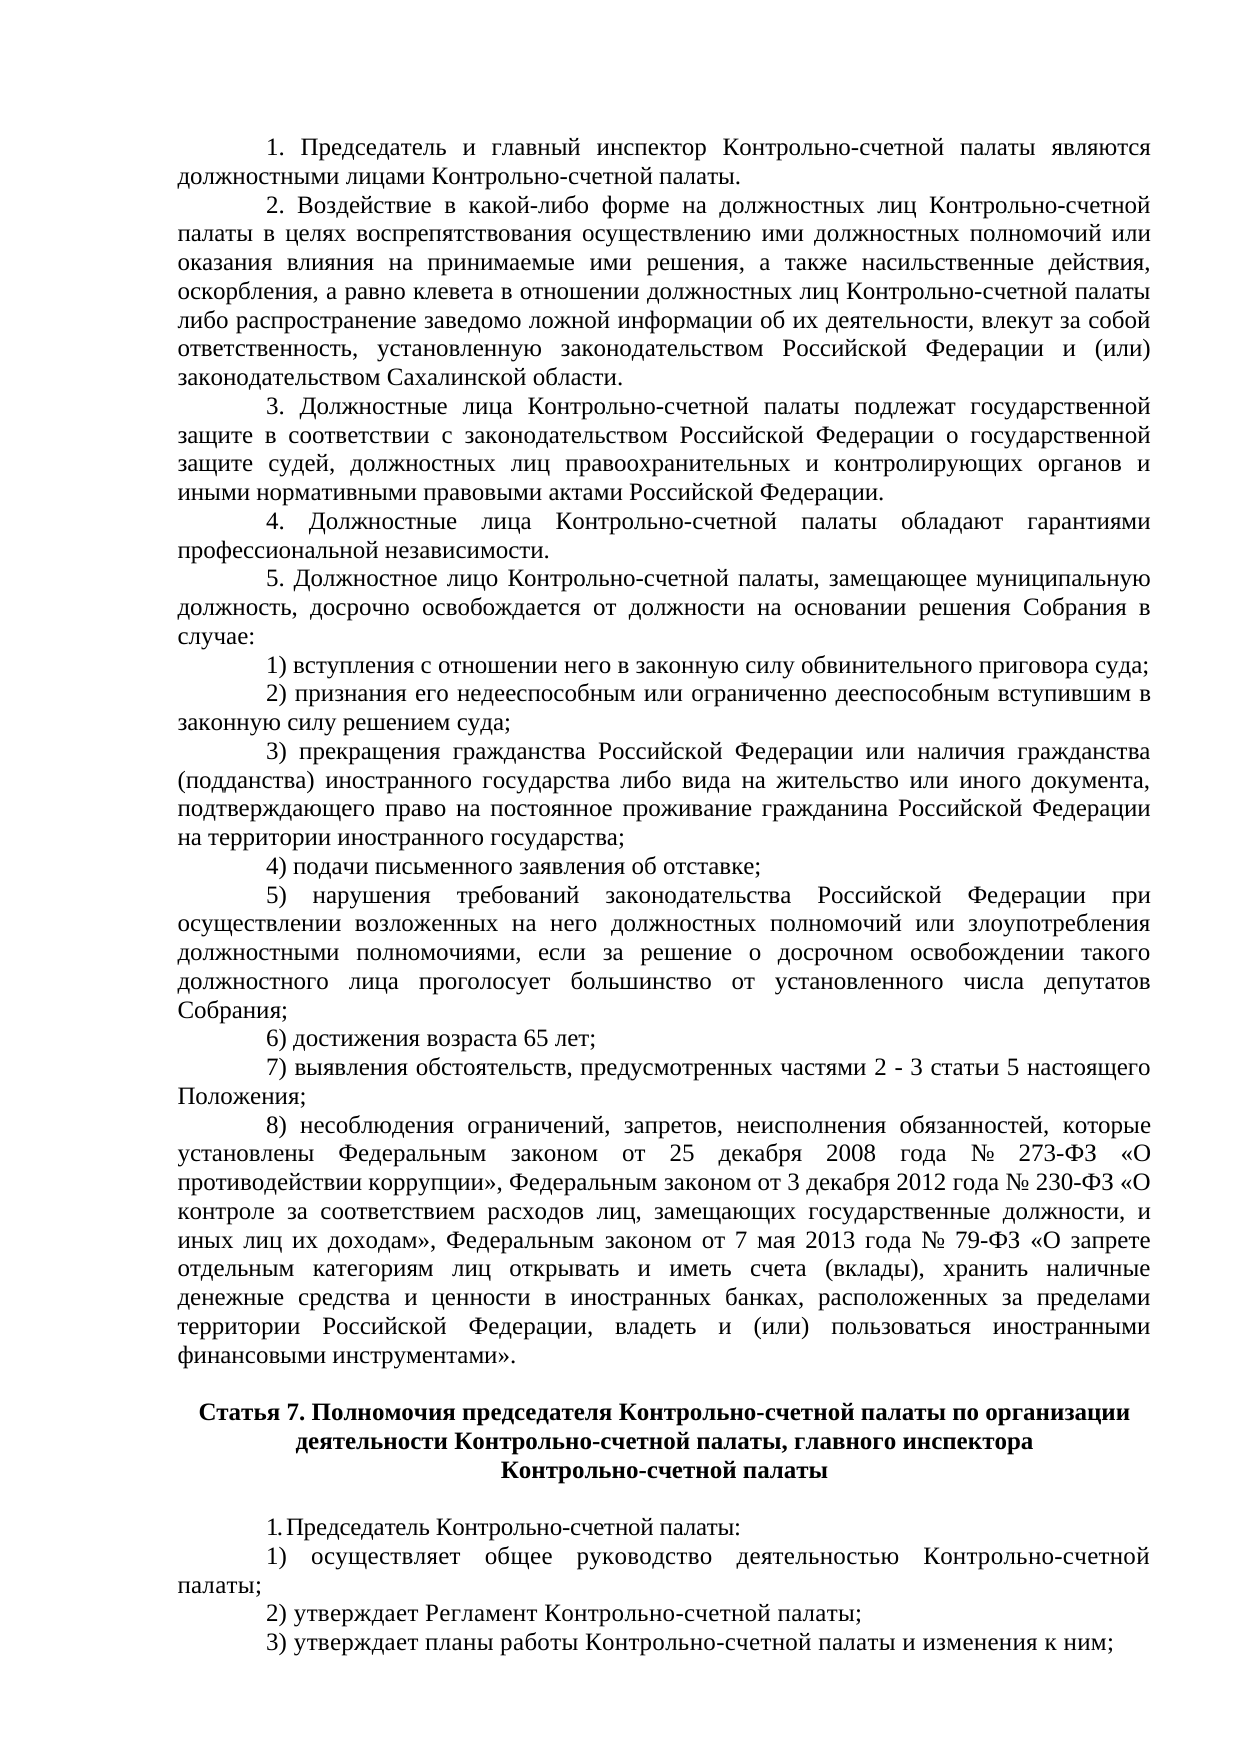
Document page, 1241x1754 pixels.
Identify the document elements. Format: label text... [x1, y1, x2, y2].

text 1. Председатель и главный инспектор Контрольно-счетной палаты являются должностными лицами Контрольно-счетной палаты. [177, 132, 1152, 190]
text 3. Должностные лица Контрольно-счетной палаты подлежат государственной защите в соответствии с законодательством Российской Федерации о государственной защите судей, должностных лиц правоохранительных и контролирующих органов и иными нормативными правовыми актами Российской Федерации. [177, 391, 1152, 506]
text 4. Должностные лица Контрольно-счетной палаты обладают гарантиями профессиональной независимости. [177, 506, 1152, 563]
text 2) утверждает Регламент Контрольно-счетной палаты; [177, 1598, 1152, 1627]
text 7) выявления обстоятельств, предусмотренных частями 2 - 3 статьи 5 настоящего Положения; [177, 1052, 1152, 1110]
text 2) признания его недееспособным или ограниченно дееспособным вступившим в законную силу решением суда; [177, 678, 1152, 736]
text 2. Воздействие в какой-либо форме на должностных лиц Контрольно-счетной палаты в целях воспрепятствования осуществлению ими должностных полномочий или оказания влияния на принимаемые ими решения, а также насильственные действия, оскорбления, а равно клевета в отношении должностных лиц Контрольно-счетной палаты либо распространение заведомо ложной информации об их деятельности, влекут за собой ответственность, установленную законодательством Российской Федерации и (или) законодательством Сахалинской области. [177, 190, 1152, 391]
text 1. Председатель Контрольно-счетной палаты: [177, 1512, 1152, 1541]
text 8) несоблюдения ограничений, запретов, неисполнения обязанностей, которые установлены Федеральным законом от 25 декабря 2008 года № 273-ФЗ «О противодействии коррупции», Федеральным законом от 3 декабря 2012 года № 230-ФЗ «О контроле за соответствием расходов лиц, замещающих государственные должности, и иных лиц их доходам», Федеральным законом от 7 мая 2013 года № 79-ФЗ «О запрете отдельным категориям лиц открывать и иметь счета (вклады), хранить наличные денежные средства и ценности в иностранных банках, расположенных за пределами территории Российской Федерации, владеть и (или) пользоваться иностранными финансовыми инструментами». [177, 1110, 1152, 1368]
text Контрольно-счетной палаты [177, 1455, 1152, 1483]
text 3) прекращения гражданства Российской Федерации или наличия гражданства (подданства) иностранного государства либо вида на жительство или иного документа, подтверждающего право на постоянное проживание гражданина Российской Федерации на территории иностранного государства; [177, 736, 1152, 851]
text 5. Должностное лицо Контрольно-счетной палаты, замещающее муниципальную должность, досрочно освобождается от должности на основании решения Собрания в случае: [177, 563, 1152, 650]
text 1) вступления с отношении него в законную силу обвинительного приговора суда; [177, 650, 1152, 678]
text Статья 7. Полномочия председателя Контрольно-счетной палаты по организации деятельности Контрольно-счетной палаты, главного инспектора [177, 1397, 1152, 1455]
text 5) нарушения требований законодательства Российской Федерации при осуществлении возложенных на него должностных полномочий или злоупотребления должностными полномочиями, если за решение о досрочном освобождении такого должностного лица проголосует большинство от установленного числа депутатов Собрания; [177, 880, 1152, 1023]
text 3) утверждает планы работы Контрольно-счетной палаты и изменения к ним; [177, 1627, 1152, 1656]
text 6) достижения возраста 65 лет; [177, 1023, 1152, 1052]
text 1) осуществляет общее руководство деятельностью Контрольно-счетной палаты; [177, 1541, 1152, 1598]
text 4) подачи письменного заявления об отставке; [177, 851, 1152, 880]
